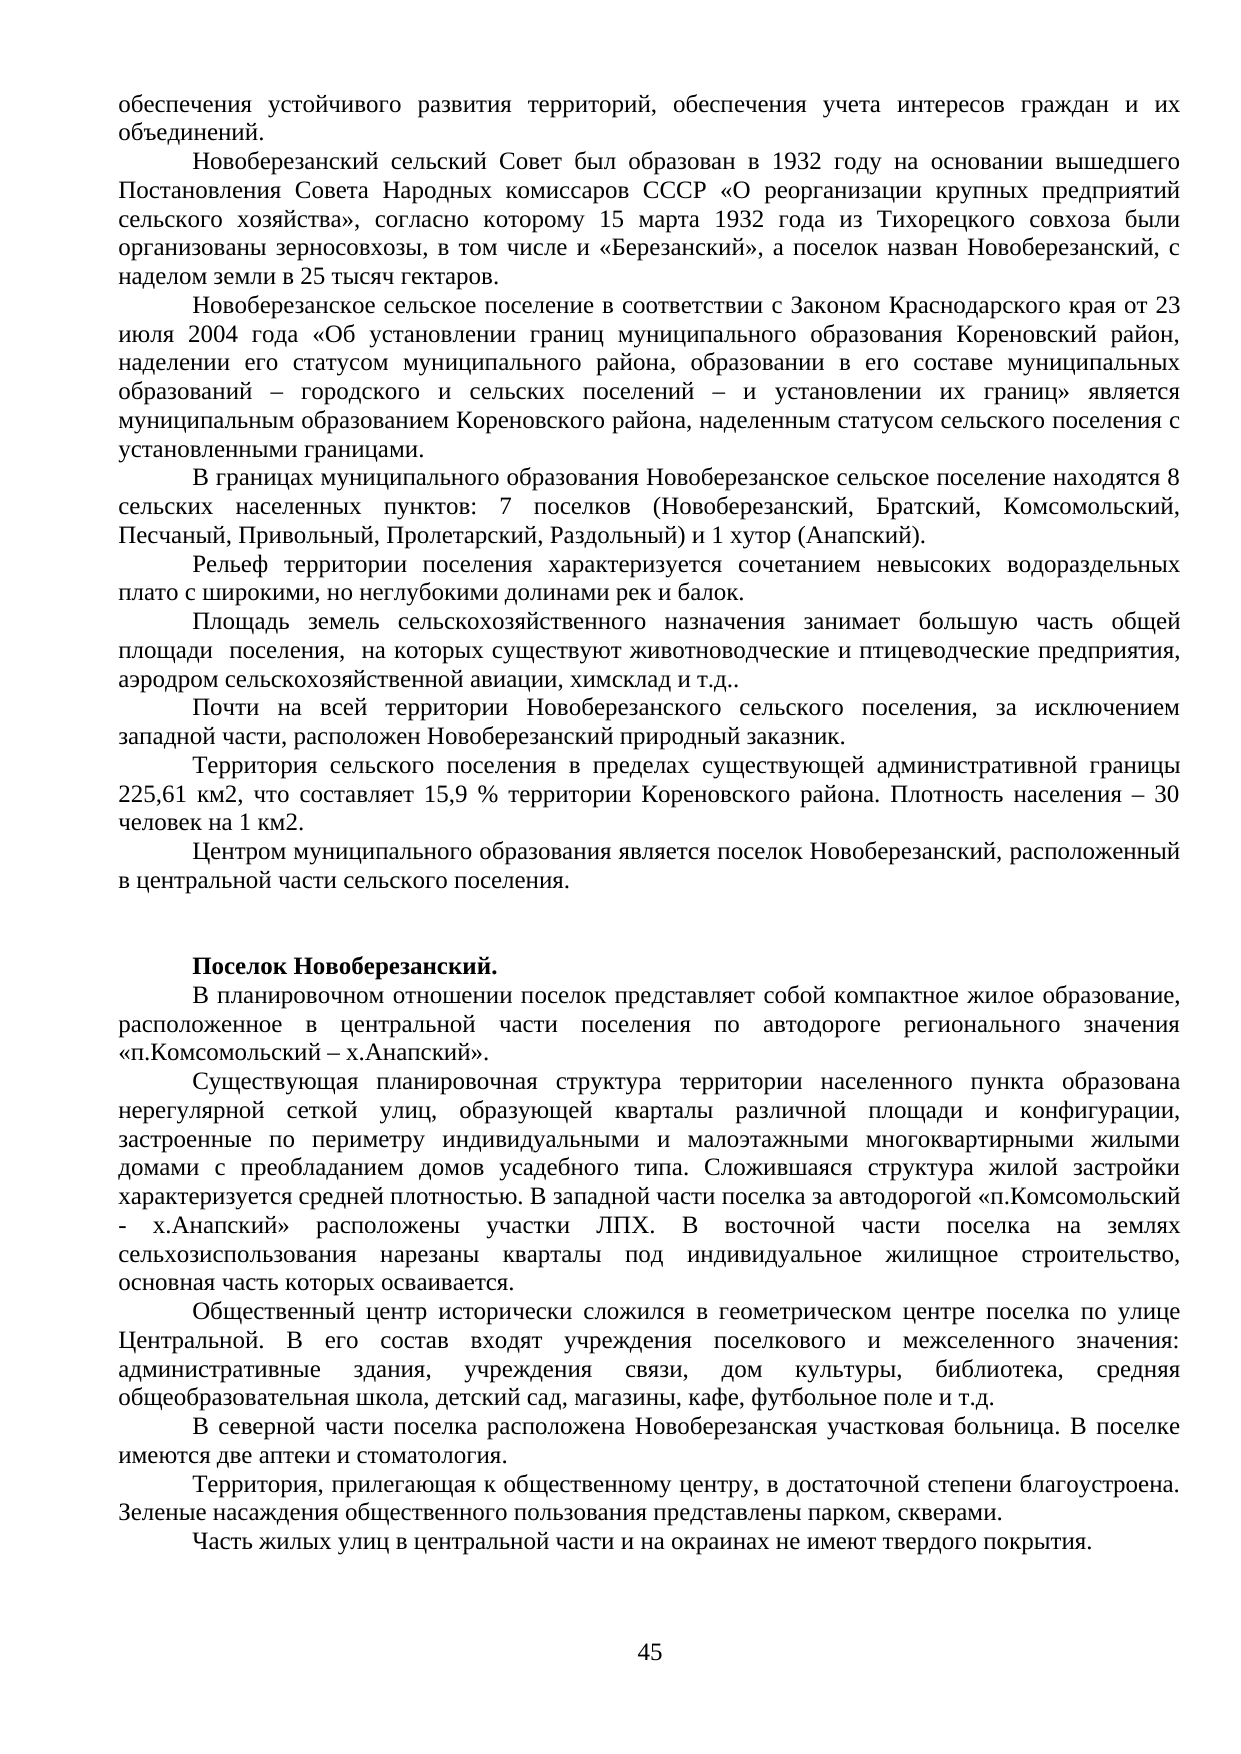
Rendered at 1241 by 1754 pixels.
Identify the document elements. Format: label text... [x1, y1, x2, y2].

list В планировочном отношении поселок представляет собой компактное жилое образование, расположенное в центральной части поселения по автодороге регионального значения «п.Комсомольский – х.Анапский». [118, 980, 1181, 1066]
list Общественный центр исторически сложился в геометрическом центре поселка по улице Центральной. В его состав входят учреждения поселкового и межселенного значения: административные здания, учреждения связи, дом культуры, библиотека, средняя общеобразовательная школа, детский сад, магазины, кафе, футбольное поле и т.д. [118, 1296, 1181, 1411]
list Новоберезанское сельское поселение в соответствии с Законом Краснодарского края от 23 июля 2004 года «Об установлении границ муниципального образования Кореновский район, наделении его статусом муниципального района, образовании в его составе муниципальных образований – городского и сельских поселений – и установлении их границ» является муниципальным образованием Кореновского района, наделенным статусом сельского поселения с установленными границами. [118, 290, 1181, 462]
list Почти на всей территории Новоберезанского сельского поселения, за исключением западной части, расположен Новоберезанский природный заказник. [118, 692, 1181, 750]
list Поселок Новоберезанский. [118, 951, 1181, 980]
list Существующая планировочная структура территории населенного пункта образована нерегулярной сеткой улиц, образующей кварталы различной площади и конфигурации, застроенные по периметру индивидуальными и малоэтажными многоквартирными жилыми домами с преобладанием домов усадебного типа. Сложившаяся структура жилой застройки характеризуется средней плотностью. В западной части поселка за автодорогой «п.Комсомольский - х.Анапский» расположены участки ЛПХ. В восточной части поселка на землях сельхозиспользования нарезаны кварталы под индивидуальное жилищное строительство, основная часть которых осваивается. [118, 1066, 1181, 1296]
list В северной части поселка расположена Новоберезанская участковая больница. В поселке имеются две аптеки и стоматология. [118, 1411, 1181, 1469]
list Территория, прилегающая к общественному центру, в достаточной степени благоустроена. Зеленые насаждения общественного пользования представлены парком, скверами. [118, 1469, 1181, 1526]
list Новоберезанский сельский Совет был образован в 1932 году на основании вышедшего Постановления Совета Народных комиссаров СССР «О реорганизации крупных предприятий сельского хозяйства», согласно которому 15 марта 1932 года из Тихорецкого совхоза были организованы зерносовхозы, в том числе и «Березанский», а поселок назван Новоберезанский, с наделом земли в 25 тысяч гектаров. [118, 146, 1181, 290]
list Площадь земель сельскохозяйственного назначения занимает большую часть общей площади поселения, на которых существуют животноводческие и птицеводческие предприятия, аэродром сельскохозяйственной авиации, химсклад и т.д.. [118, 606, 1181, 692]
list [118, 89, 1181, 146]
list Часть жилых улиц в центральной части и на окраинах не имеют твердого покрытия. [118, 1526, 1181, 1555]
list Центром муниципального образования является поселок Новоберезанский, расположенный в центральной части сельского поселения. [118, 836, 1181, 894]
list Рельеф территории поселения характеризуется сочетанием невысоких водораздельных плато с широкими, но неглубокими долинами рек и балок. [118, 549, 1181, 606]
list В границах муниципального образования Новоберезанское сельское поселение находятся 8 сельских населенных пунктов: 7 поселков (Новоберезанский, Братский, Комсомольский, Песчаный, Привольный, Пролетарский, Раздольный) и 1 хутор (Анапский). [118, 462, 1181, 549]
list Территория сельского поселения в пределах существующей административной границы 225,61 км2, что составляет 15,9 % территории Кореновского района. Плотность населения – 30 человек на 1 км2. [118, 750, 1181, 836]
